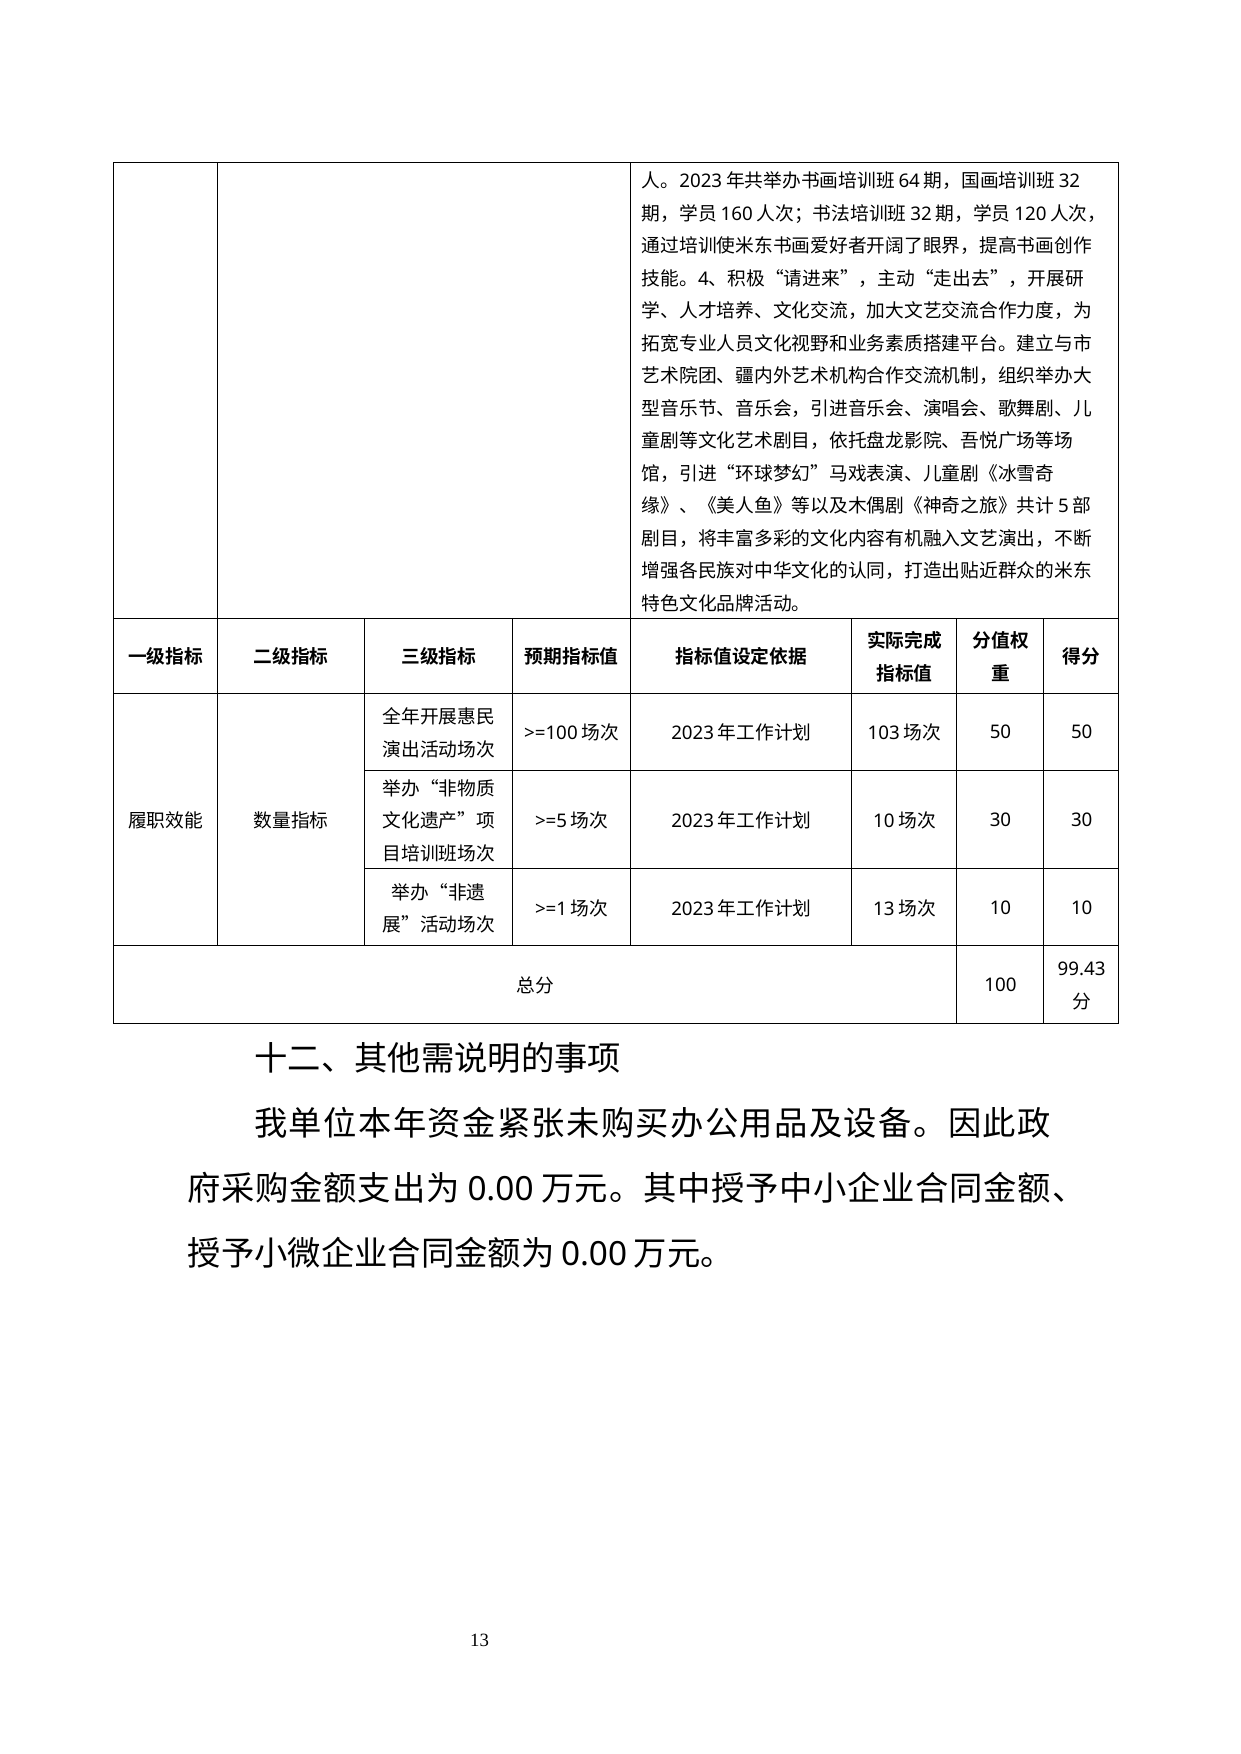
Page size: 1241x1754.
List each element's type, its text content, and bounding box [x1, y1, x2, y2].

table_cell 总分 [114, 946, 956, 1022]
text 十二、其他需说明的事项 [187, 1024, 1053, 1088]
table_cell 50 [1044, 694, 1118, 770]
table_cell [631, 163, 1118, 618]
table_cell 预期指标值 [513, 619, 630, 693]
table_cell 30 [1044, 771, 1118, 868]
table_cell >=100场次 [513, 694, 630, 770]
table_cell 10 [957, 869, 1043, 945]
table_cell 三级指标 [365, 619, 512, 693]
table_cell 履职效能 [114, 694, 217, 945]
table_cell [218, 163, 630, 618]
table_cell 举办“非物质文化遗产”项目培训班场次 [365, 771, 512, 868]
table_cell 二级指标 [218, 619, 364, 693]
table_cell 2023年工作计划 [631, 694, 851, 770]
table_cell >=1场次 [513, 869, 630, 945]
table_cell 2023年工作计划 [631, 869, 851, 945]
table_cell 103场次 [852, 694, 956, 770]
table_cell >=5场次 [513, 771, 630, 868]
table_cell 50 [957, 694, 1043, 770]
table_cell 10场次 [852, 771, 956, 868]
table_cell 举办“非遗展”活动场次 [365, 869, 512, 945]
table_cell 得分 [1044, 619, 1118, 693]
table_cell 2023年工作计划 [631, 771, 851, 868]
text 我单位本年资金紧张未购买办公用品及设备。因此政府采购金额支出为0.00万元。其中授予中小企业合同金额、授予小微企业合同金额为0.00万元。 [187, 1088, 1053, 1283]
table_cell 30 [957, 771, 1043, 868]
table_cell 99.43分 [1044, 946, 1118, 1022]
table_cell 分值权重 [957, 619, 1043, 693]
table_cell 10 [1044, 869, 1118, 945]
table_cell 指标值设定依据 [631, 619, 851, 693]
table_cell 数量指标 [218, 694, 364, 945]
table_cell 实际完成指标值 [852, 619, 956, 693]
table_cell 100 [957, 946, 1043, 1022]
table_cell 13场次 [852, 869, 956, 945]
table_cell 全年开展惠民演出活动场次 [365, 694, 512, 770]
table_cell 一级指标 [114, 619, 217, 693]
